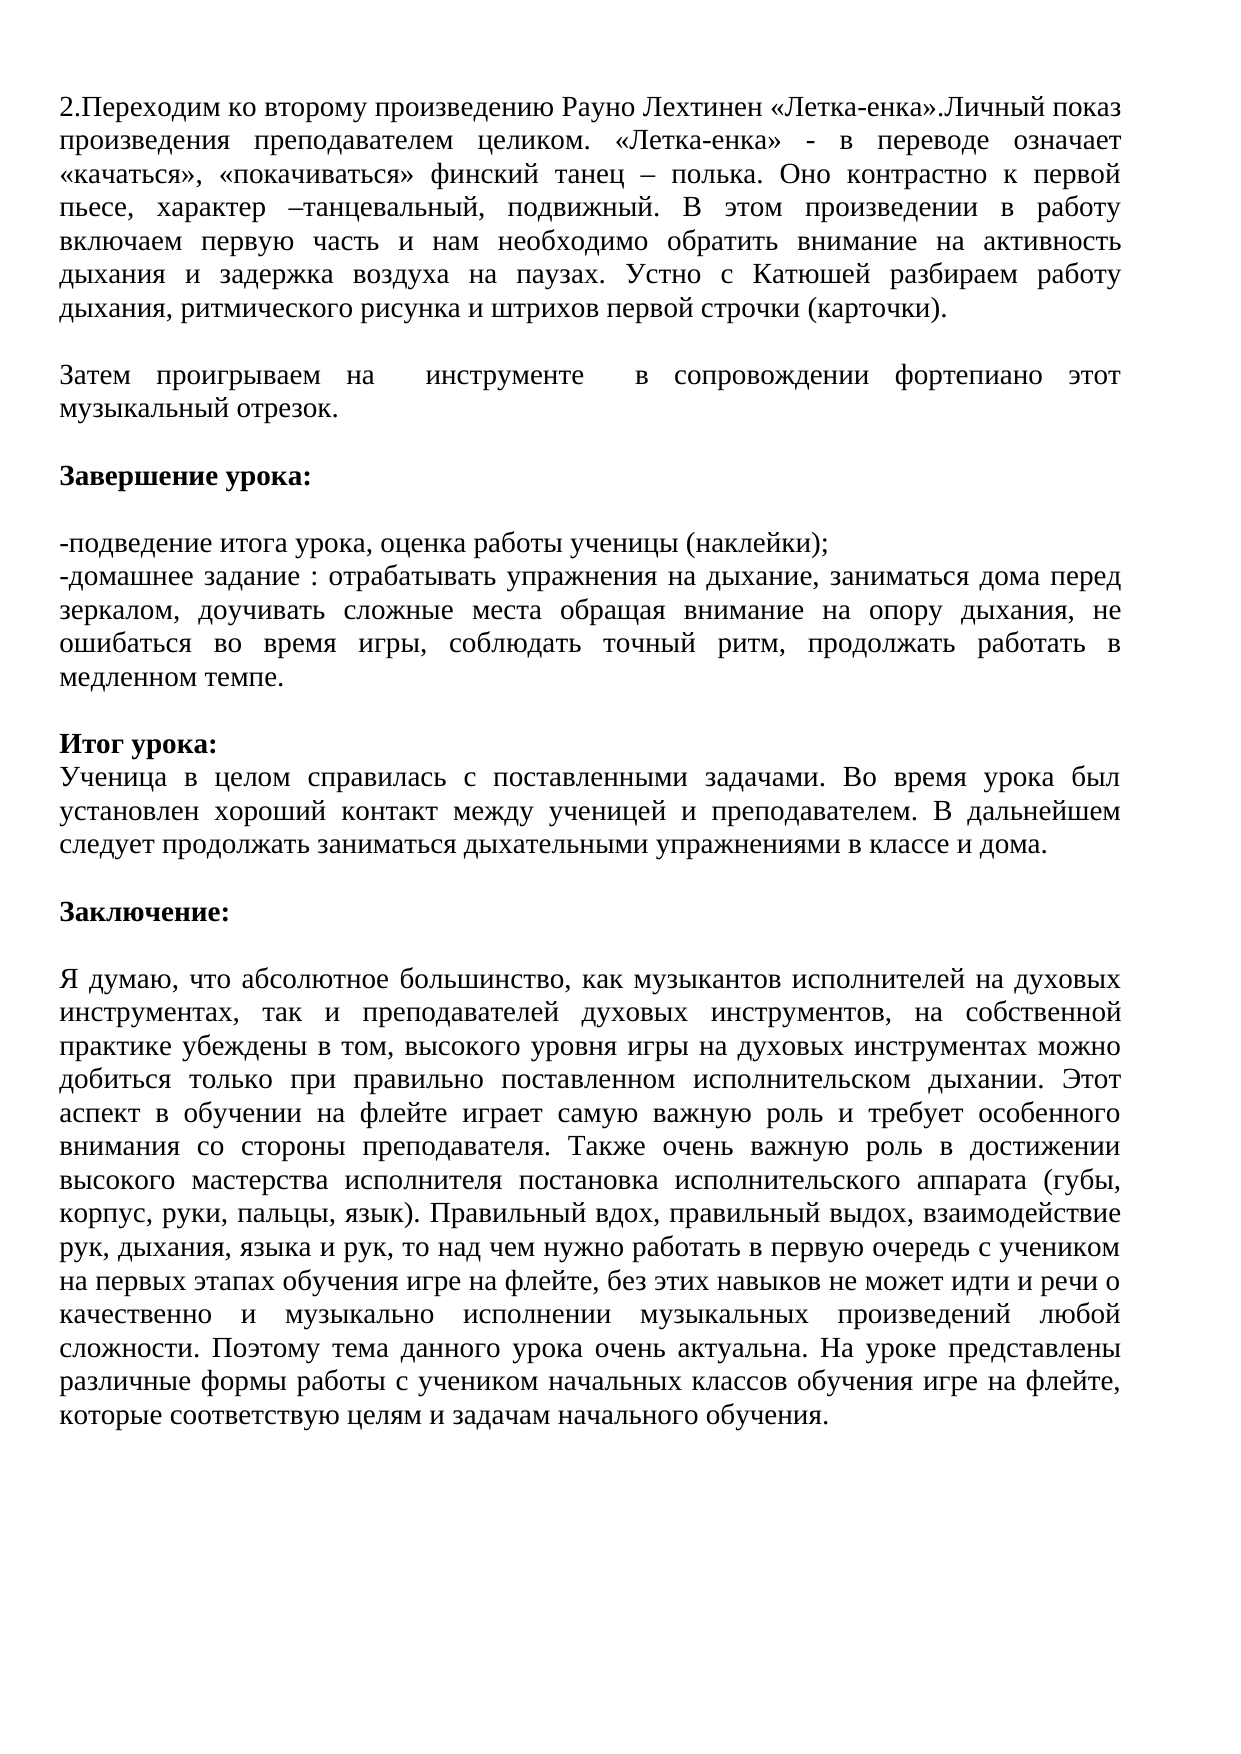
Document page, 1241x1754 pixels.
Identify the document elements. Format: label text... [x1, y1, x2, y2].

text Затем проигрываем на инструменте в сопровождении фортепиано этот музыкальный отрезок. [59, 357, 1122, 424]
text -домашнее задание : отрабатывать упражнения на дыхание, заниматься дома перед зеркалом, доучивать сложные места обращая внимание на опору дыхания, не ошибаться во время игры, соблюдать точный ритм, продолжать работать в медленном темпе. [59, 558, 1122, 692]
text Я думаю, что абсолютное большинство, как музыкантов исполнителей на духовых инструментах, так и преподавателей духовых инструментов, на собственной практике убеждены в том, высокого уровня игры на духовых инструментах можно добиться только при правильно поставленном исполнительском дыхании. Этот аспект в обучении на флейте играет самую важную роль и требует особенного внимания со стороны преподавателя. Также очень важную роль в достижении высокого мастерства исполнителя постановка исполнительского аппарата (губы, корпус, руки, пальцы, язык). Правильный вдох, правильный выдох, взаимодействие рук, дыхания, языка и рук, то над чем нужно работать в первую очередь с учеником на первых этапах обучения игре на флейте, без этих навыков не может идти и речи о качественно и музыкально исполнении музыкальных произведений любой сложности. Поэтому тема данного урока очень актуальна. На уроке представлены различные формы работы с учеником начальных классов обучения игре на флейте, которые соответствую целям и задачам начального обучения. [59, 961, 1122, 1430]
text Ученица в целом справилась с поставленными задачами. Во время урока был установлен хороший контакт между ученицей и преподавателем. В дальнейшем следует продолжать заниматься дыхательными упражнениями в классе и дома. [59, 759, 1122, 860]
text -подведение итога урока, оценка работы ученицы (наклейки); [59, 525, 1122, 558]
text Заключение: [59, 894, 1122, 927]
text Завершение урока: [59, 458, 1122, 491]
text Итог урока: [59, 726, 1122, 759]
text 2.Переходим ко второму произведению Рауно Лехтинен «Летка-енка».Личный показ произведения преподавателем целиком. «Летка-енка» - в переводе означает «качаться», «покачиваться» финский танец – полька. Оно контрастно к первой пьесе, характер –танцевальный, подвижный. В этом произведении в работу включаем первую часть и нам необходимо обратить внимание на активность дыхания и задержка воздуха на паузах. Устно с Катюшей разбираем работу дыхания, ритмического рисунка и штрихов первой строчки (карточки). [59, 89, 1122, 323]
